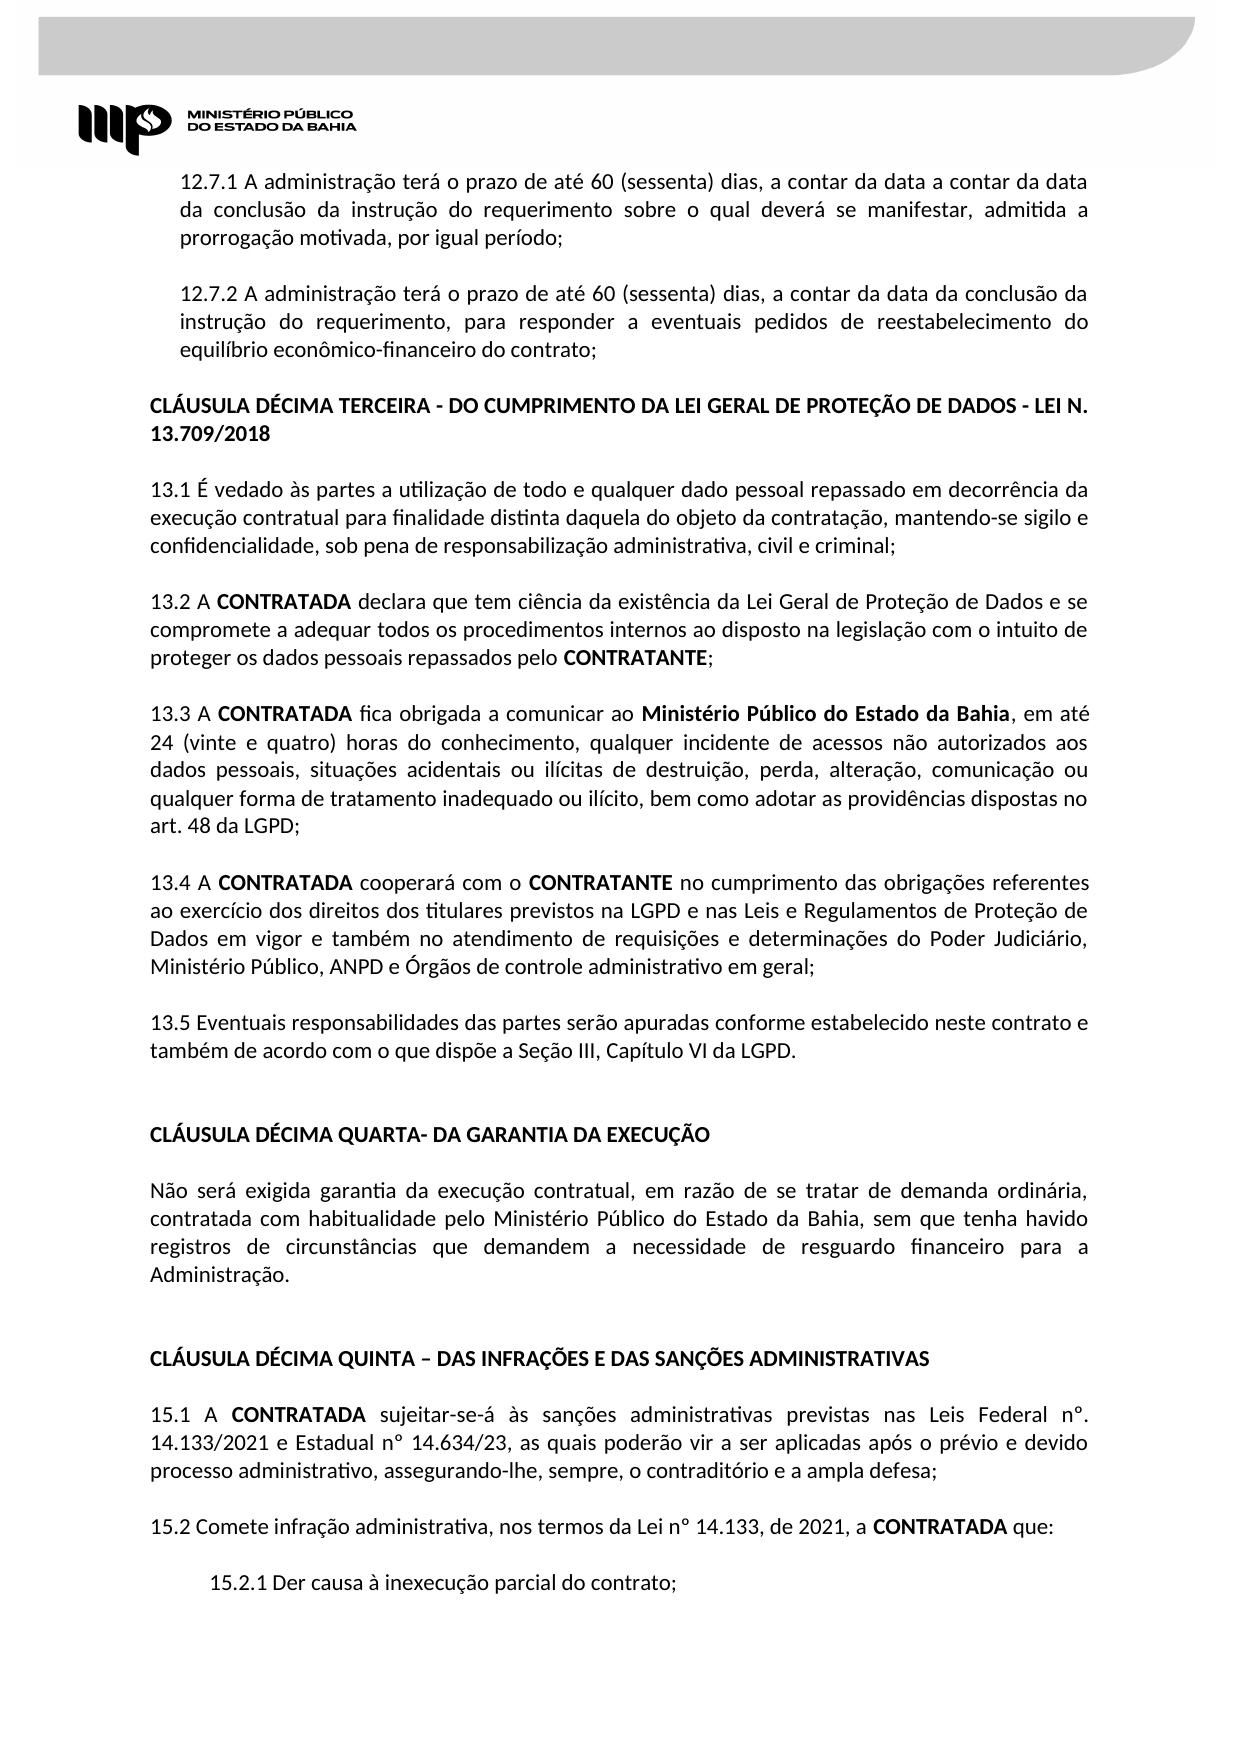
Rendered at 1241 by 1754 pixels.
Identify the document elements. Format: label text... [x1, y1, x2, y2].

text 13.2 A CONTRATADA declara que tem ciência da existência da Lei Geral de Proteção de Dados e se compromete a adequar todos os procedimentos internos ao disposto na legislação com o intuito de proteger os dados pessoais repassados pelo CONTRATANTE; [150, 587, 1090, 672]
text 15.2.1 Der causa à inexecução parcial do contrato; [209, 1568, 1090, 1596]
text CLÁUSULA DÉCIMA TERCEIRA - DO CUMPRIMENTO DA LEI GERAL DE PROTEÇÃO DE DADOS - LEI N. 13.709/2018 [150, 391, 1090, 447]
text Não será exigida garantia da execução contratual, em razão de se tratar de demanda ordinária, contratada com habitualidade pelo Ministério Público do Estado da Bahia, sem que tenha havido registros de circunstâncias que demandem a necessidade de resguardo financeiro para a Administração. [150, 1176, 1090, 1288]
picture [15, 1, 1218, 168]
text 12.7.1 A administração terá o prazo de até 60 (sessenta) dias, a contar da data a contar da data da conclusão da instrução do requerimento sobre o qual deverá se manifestar, admitida a prorrogação motivada, por igual período; [179, 150, 1090, 251]
text 15.1 A CONTRATADA sujeitar-se-á às sanções administrativas previstas nas Leis Federal nº. 14.133/2021 e Estadual nº 14.634/23, as quais poderão vir a ser aplicadas após o prévio e devido processo administrativo, assegurando-lhe, sempre, o contraditório e a ampla defesa; [150, 1400, 1090, 1484]
text 12.7.2 A administração terá o prazo de até 60 (sessenta) dias, a contar da data da conclusão da instrução do requerimento, para responder a eventuais pedidos de reestabelecimento do equilíbrio econômico-financeiro do contrato; [179, 279, 1090, 363]
text CLÁUSULA DÉCIMA QUARTA- DA GARANTIA DA EXECUÇÃO [150, 1120, 1090, 1148]
text 13.5 Eventuais responsabilidades das partes serão apuradas conforme estabelecido neste contrato e também de acordo com o que dispõe a Seção III, Capítulo VI da LGPD. [150, 1008, 1090, 1064]
text 13.3 A CONTRATADA fica obrigada a comunicar ao Ministério Público do Estado da Bahia, em até 24 (vinte e quatro) horas do conhecimento, qualquer incidente de acessos não autorizados aos dados pessoais, situações acidentais ou ilícitas de destruição, perda, alteração, comunicação ou qualquer forma de tratamento inadequado ou ilícito, bem como adotar as providências dispostas no art. 48 da LGPD; [150, 699, 1090, 840]
text 13.1 É vedado às partes a utilização de todo e qualquer dado pessoal repassado em decorrência da execução contratual para finalidade distinta daquela do objeto da contratação, mantendo-se sigilo e confidencialidade, sob pena de responsabilização administrativa, civil e criminal; [150, 475, 1090, 559]
text 13.4 A CONTRATADA cooperará com o CONTRATANTE no cumprimento das obrigações referentes ao exercício dos direitos dos titulares previstos na LGPD e nas Leis e Regulamentos de Proteção de Dados em vigor e também no atendimento de requisições e determinações do Poder Judiciário, Ministério Público, ANPD e Órgãos de controle administrativo em geral; [150, 868, 1090, 980]
text 15.2 Comete infração administrativa, nos termos da Lei nº 14.133, de 2021, a CONTRATADA que: [150, 1512, 1090, 1540]
text CLÁUSULA DÉCIMA QUINTA – DAS INFRAÇÕES E DAS SANÇÕES ADMINISTRATIVAS [150, 1344, 1090, 1372]
